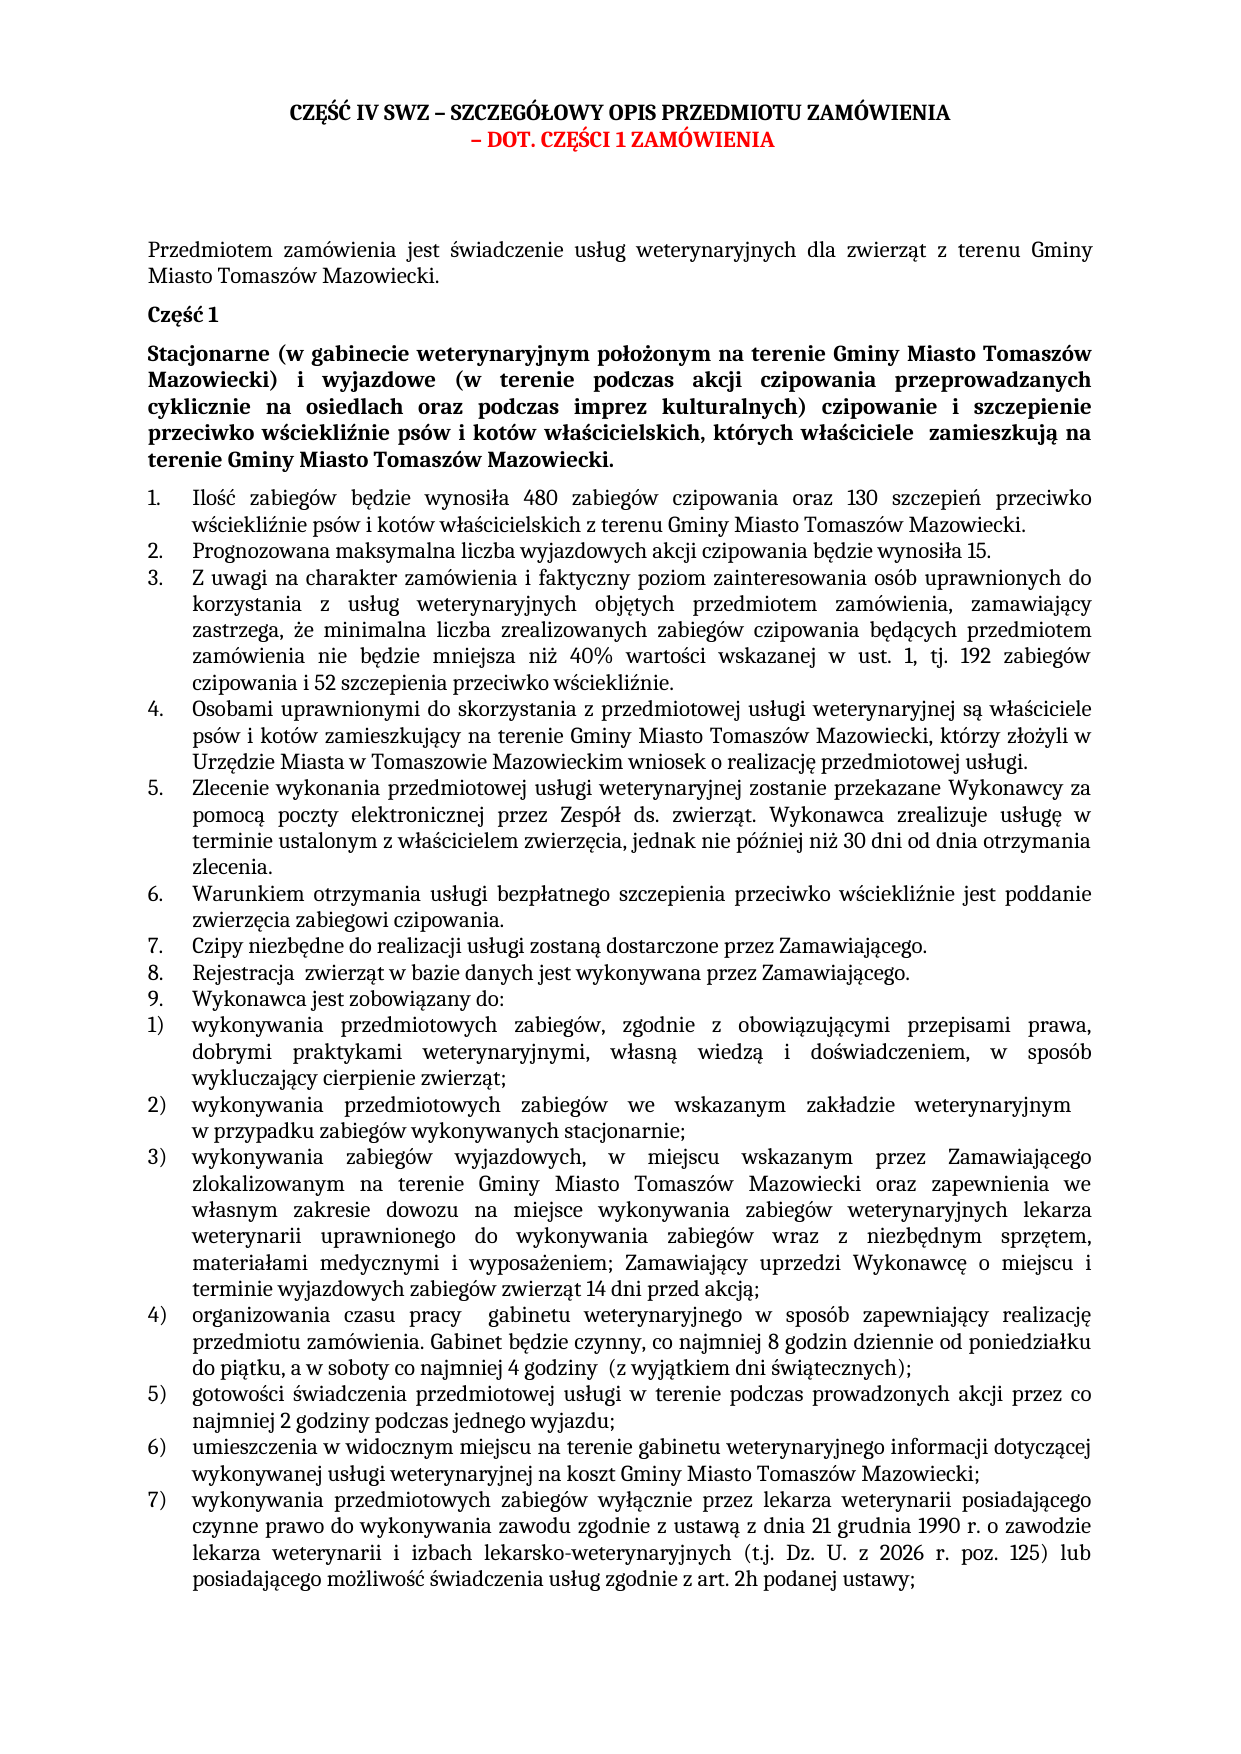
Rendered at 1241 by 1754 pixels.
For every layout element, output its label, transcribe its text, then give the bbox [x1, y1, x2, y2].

list wykonywania przedmiotowych zabiegów wyłącznie przez lekarza weterynarii posiadającego czynne prawo do wykonywania zawodu zgodnie z ustawą z dnia 21 grudnia 1990 r. o zawodzie lekarza weterynarii i izbach lekarsko-weterynaryjnych (t.j. Dz. U. z 2026 r. poz. 125) lub posiadającego możliwość świadczenia usług zgodnie z art. 2h podanej ustawy; [148, 1487, 1093, 1592]
list Czipy niezbędne do realizacji usługi zostaną dostarczone przez Zamawiającego. [148, 933, 1093, 959]
list wykonywania zabiegów wyjazdowych, w miejscu wskazanym przez Zamawiającego zlokalizowanym na terenie Gminy Miasto Tomaszów Mazowiecki oraz zapewnienia we własnym zakresie dowozu na miejsce wykonywania zabiegów weterynaryjnych lekarza weterynarii uprawnionego do wykonywania zabiegów wraz z niezbędnym sprzętem, materiałami medycznymi i wyposażeniem; Zamawiający uprzedzi Wykonawcę o miejscu i terminie wyjazdowych zabiegów zwierząt 14 dni przed akcją; [148, 1144, 1093, 1302]
text Przedmiotem zamówienia jest świadczenie usług weterynaryjnych dla zwierząt z terenu Gminy Miasto Tomaszów Mazowiecki. [148, 237, 1093, 289]
list Warunkiem otrzymania usługi bezpłatnego szczepienia przeciwko wściekliźnie jest poddanie zwierzęcia zabiegowi czipowania. [148, 881, 1093, 933]
list gotowości świadczenia przedmiotowej usługi w terenie podczas prowadzonych akcji przez co najmniej 2 godziny podczas jednego wyjazdu; [148, 1381, 1093, 1434]
text CZĘŚĆ IV SWZ – SZCZEGÓŁOWY OPIS PRZEDMIOTU ZAMÓWIENIA [148, 100, 1093, 127]
list wykonywania przedmiotowych zabiegów we wskazanym zakładzie weterynaryjnym w przypadku zabiegów wykonywanych stacjonarnie; [148, 1091, 1093, 1144]
list wykonywania przedmiotowych zabiegów, zgodnie z obowiązującymi przepisami prawa, dobrymi praktykami weterynaryjnymi, własną wiedzą i doświadczeniem, w sposób wykluczający cierpienie zwierząt; [148, 1012, 1093, 1091]
list Wykonawca jest zobowiązany do: [148, 986, 1093, 1012]
list Osobami uprawnionymi do skorzystania z przedmiotowej usługi weterynaryjnej są właściciele psów i kotów zamieszkujący na terenie Gminy Miasto Tomaszów Mazowiecki, którzy złożyli w Urzędzie Miasta w Tomaszowie Mazowieckim wniosek o realizację przedmiotowej usługi. [148, 696, 1093, 775]
text Stacjonarne (w gabinecie weterynaryjnym położonym na terenie Gminy Miasto Tomaszów Mazowiecki) i wyjazdowe (w terenie podczas akcji czipowania przeprowadzanych cyklicznie na osiedlach oraz podczas imprez kulturalnych) czipowanie i szczepienie przeciwko wściekliźnie psów i kotów właścicielskich, których właściciele zamieszkują na terenie Gminy Miasto Tomaszów Mazowiecki. [148, 341, 1093, 473]
list umieszczenia w widocznym miejscu na terenie gabinetu weterynaryjnego informacji dotyczącej wykonywanej usługi weterynaryjnej na koszt Gminy Miasto Tomaszów Mazowiecki; [148, 1434, 1093, 1487]
list Zlecenie wykonania przedmiotowej usługi weterynaryjnej zostanie przekazane Wykonawcy za pomocą poczty elektronicznej przez Zespół ds. zwierząt. Wykonawca zrealizuje usługę w terminie ustalonym z właścicielem zwierzęcia, jednak nie później niż 30 dni od dnia otrzymania zlecenia. [148, 775, 1093, 881]
text – DOT. CZĘŚCI 1 ZAMÓWIENIA [148, 127, 1093, 153]
list organizowania czasu pracy gabinetu weterynaryjnego w sposób zapewniający realizację przedmiotu zamówienia. Gabinet będzie czynny, co najmniej 8 godzin dziennie od poniedziałku do piątku, a w soboty co najmniej 4 godziny (z wyjątkiem dni świątecznych); [148, 1302, 1093, 1381]
list Prognozowana maksymalna liczba wyjazdowych akcji czipowania będzie wynosiła 15. [148, 538, 1093, 564]
list Ilość zabiegów będzie wynosiła 480 zabiegów czipowania oraz 130 szczepień przeciwko wściekliźnie psów i kotów właścicielskich z terenu Gminy Miasto Tomaszów Mazowiecki. [148, 485, 1093, 538]
list Z uwagi na charakter zamówienia i faktyczny poziom zainteresowania osób uprawnionych do korzystania z usług weterynaryjnych objętych przedmiotem zamówienia, zamawiający zastrzega, że minimalna liczba zrealizowanych zabiegów czipowania będących przedmiotem zamówienia nie będzie mniejsza niż 40% wartości wskazanej w ust. 1, tj. 192 zabiegów czipowania i 52 szczepienia przeciwko wściekliźnie. [148, 564, 1093, 696]
text Część 1 [148, 302, 1093, 328]
list Rejestracja zwierząt w bazie danych jest wykonywana przez Zamawiającego. [148, 959, 1093, 986]
